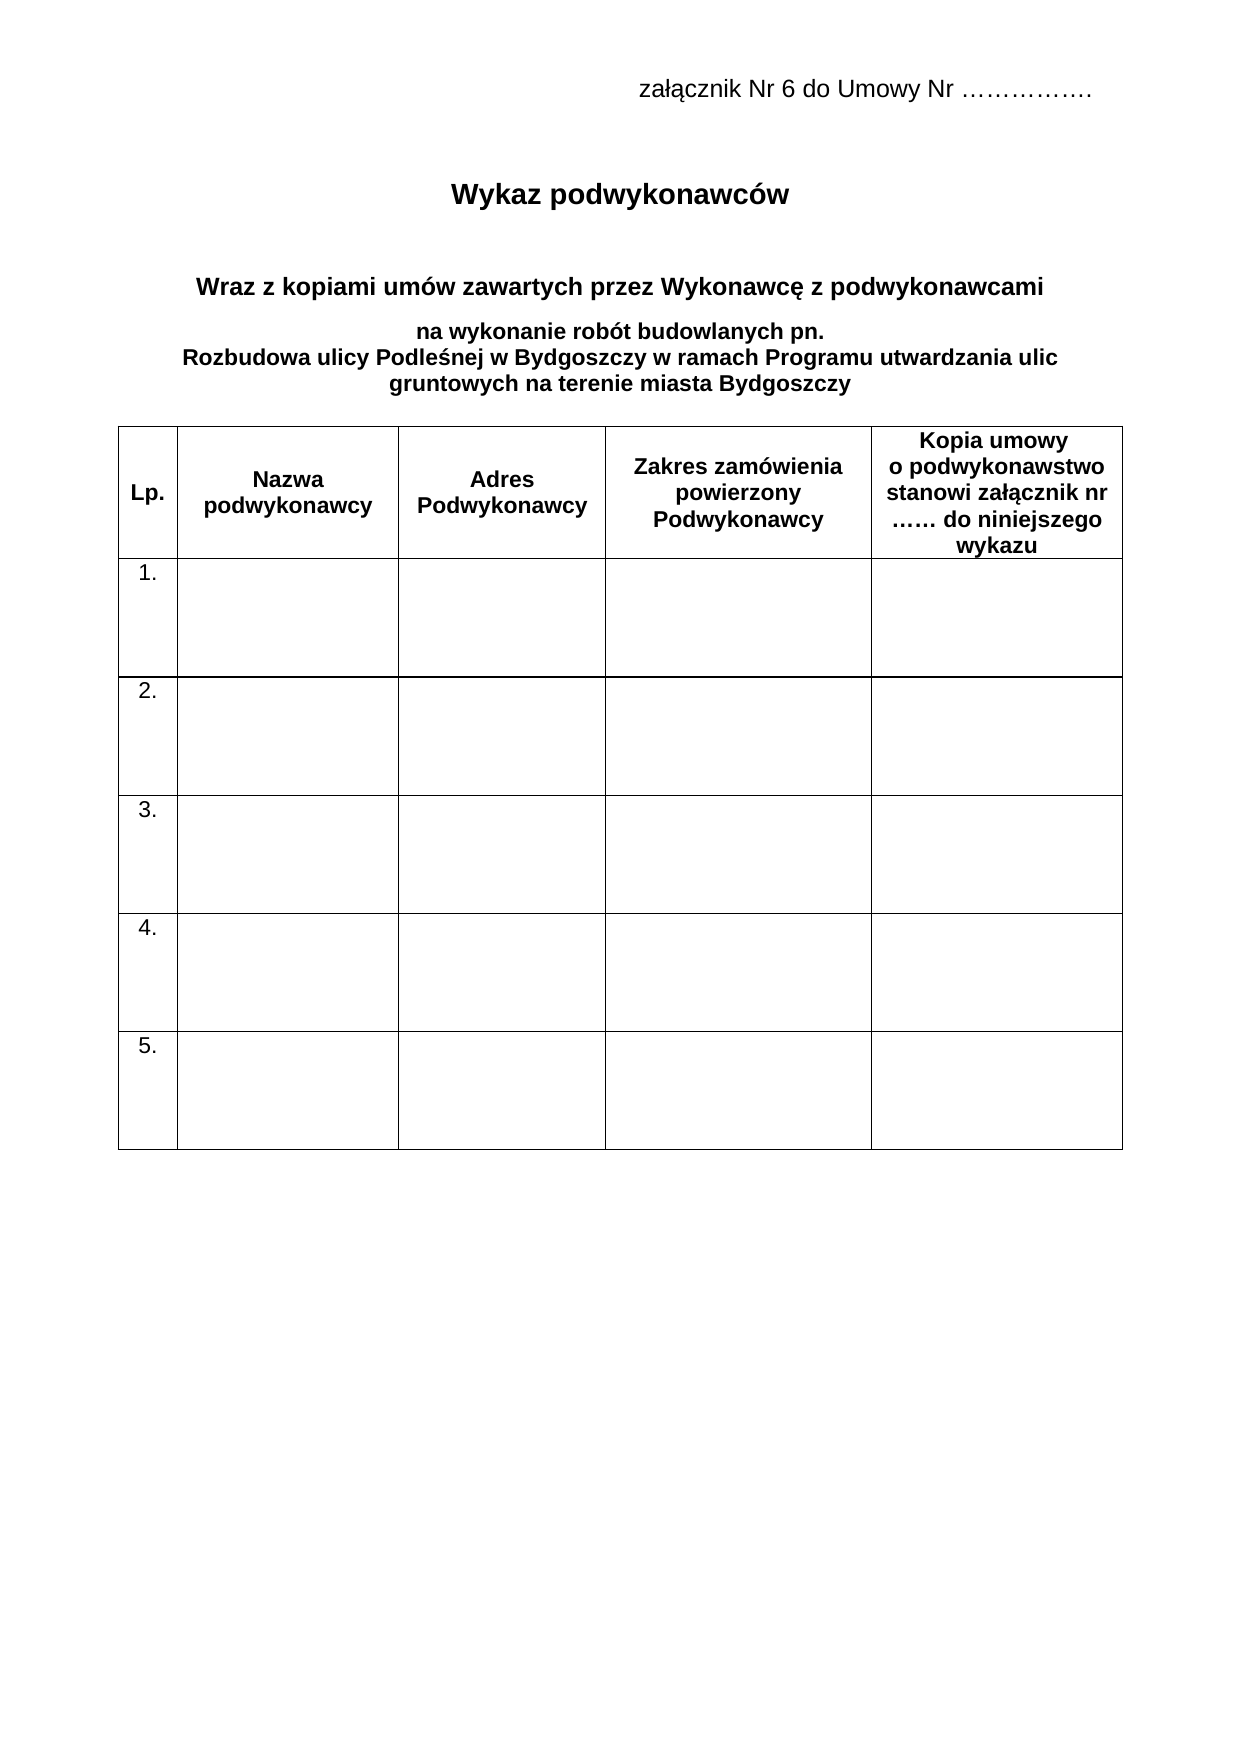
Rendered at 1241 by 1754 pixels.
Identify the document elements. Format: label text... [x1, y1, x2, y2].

table_cell [606, 796, 871, 913]
table_cell [178, 1032, 398, 1149]
text Wraz z kopiami umów zawartych przez Wykonawcę z podwykonawcami [148, 272, 1093, 301]
table_cell [178, 678, 398, 794]
table_cell 2. [119, 678, 177, 794]
table_header Kopia umowy o podwykonawstwo stanowi załącznik nr …… do niniejszego wykazu [872, 427, 1122, 558]
table_cell [872, 914, 1122, 1031]
table_cell [606, 914, 871, 1031]
table_cell [178, 796, 398, 913]
text Wykaz podwykonawców [148, 177, 1093, 210]
table_cell [399, 678, 605, 794]
table_cell [872, 796, 1122, 913]
table_cell [606, 1032, 871, 1149]
table_cell 1. [119, 559, 177, 676]
table_cell [606, 559, 871, 676]
text na wykonanie robót budowlanych pn. [148, 318, 1093, 344]
table_cell 5. [119, 1032, 177, 1149]
table_cell 3. [119, 796, 177, 913]
table_cell [178, 914, 398, 1031]
table_cell [399, 796, 605, 913]
table_header Nazwa podwykonawcy [178, 427, 398, 558]
table_cell [606, 678, 871, 794]
text Rozbudowa ulicy Podleśnej w Bydgoszczy w ramach Programu utwardzania ulic gruntowych na terenie miasta Bydgoszczy [148, 344, 1093, 397]
table_header Adres Podwykonawcy [399, 427, 605, 558]
table_header Lp. [119, 427, 177, 558]
table_cell [399, 559, 605, 676]
table_cell [178, 559, 398, 676]
table_cell [872, 678, 1122, 794]
table_cell [399, 914, 605, 1031]
table_cell [872, 1032, 1122, 1149]
table_cell [399, 1032, 605, 1149]
table_cell [872, 559, 1122, 676]
table_header Zakres zamówienia powierzony Podwykonawcy [606, 427, 871, 558]
text załącznik Nr 6 do Umowy Nr ……………. [148, 74, 1093, 103]
table_cell 4. [119, 914, 177, 1031]
